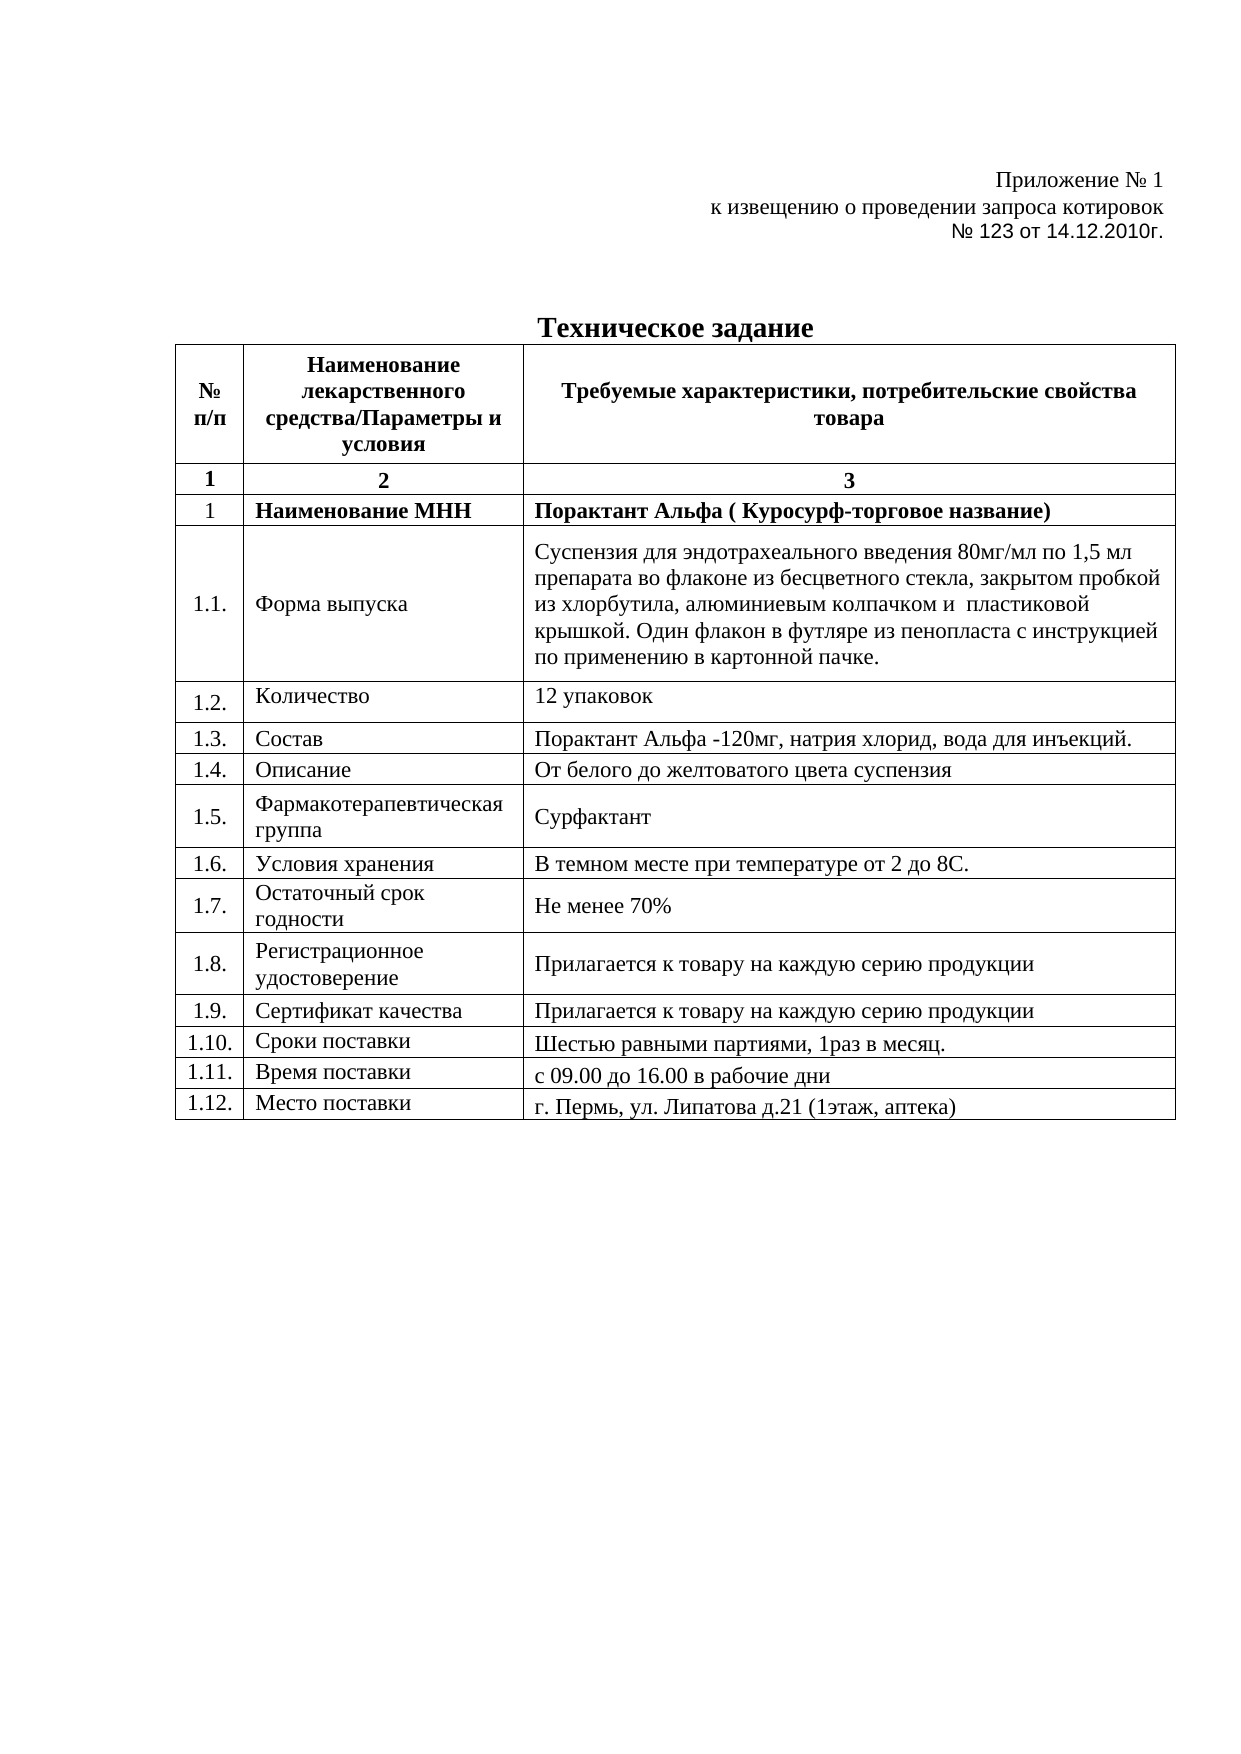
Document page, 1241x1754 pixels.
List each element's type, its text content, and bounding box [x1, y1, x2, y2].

table_cell 1.5. [176, 785, 243, 847]
table_cell 1.6. [176, 848, 243, 878]
table_cell Фармакотерапевтическая группа [244, 785, 523, 847]
table_cell Не менее 70% [524, 879, 1175, 932]
table_cell 1.8. [176, 933, 243, 994]
table_cell 1.9. [176, 995, 243, 1026]
table_cell г. Пермь, ул. Липатова д.21 (1этаж, аптека) [524, 1089, 1175, 1119]
table_cell Наименование лекарственного средства/Параметры и условия [244, 345, 523, 462]
table_cell 1.7. [176, 879, 243, 932]
table_cell 1.2. [176, 682, 243, 722]
table_cell Шестью равными партиями, 1раз в месяц. [524, 1027, 1175, 1057]
table_cell Форма выпуска [244, 526, 523, 681]
table_cell Прилагается к товару на каждую серию продукции [524, 933, 1175, 994]
table_cell № п/п [176, 345, 243, 462]
table_cell 1 [176, 464, 243, 494]
table_cell Время поставки [244, 1058, 523, 1088]
table_cell 1.1. [176, 526, 243, 681]
table_cell Количество [244, 682, 523, 722]
table_cell Состав [244, 723, 523, 753]
table_cell Порактант Альфа -120мг, натрия хлорид, вода для инъекций. [524, 723, 1175, 753]
table_cell Суспензия для эндотрахеального введения 80мг/мл по 1,5 мл препарата во флаконе из бесцветного стекла, закрытом пробкой из хлорбутила, алюминиевым колпачком и пластиковой крышкой. Один флакон в футляре из пенопласта с инструкцией по применению в картонной пачке. [524, 526, 1175, 681]
table_cell Требуемые характеристики, потребительские свойства товара [524, 345, 1175, 462]
table_header Приложение № 1 к извещению о проведении запроса котировок № 123 от 14.12.2010г. [176, 118, 1175, 243]
table_cell В темном месте при температуре от 2 до 8С. [524, 848, 1175, 878]
table_cell Остаточный срок годности [244, 879, 523, 932]
table_cell 12 упаковок [524, 682, 1175, 722]
table_cell 2 [244, 464, 523, 494]
table_cell Регистрационное удостоверение [244, 933, 523, 994]
table_cell с 09.00 до 16.00 в рабочие дни [524, 1058, 1175, 1088]
table_cell 1.4. [176, 754, 243, 784]
table_cell 1.11. [176, 1058, 243, 1088]
table_cell Сурфактант [524, 785, 1175, 847]
table_cell Порактант Альфа ( Куросурф-торговое название) [524, 495, 1175, 525]
table_cell 1.10. [176, 1027, 243, 1057]
table_cell От белого до желтоватого цвета суспензия [524, 754, 1175, 784]
table_cell Наименование МНН [244, 495, 523, 525]
table_cell 1 [176, 495, 243, 525]
table_cell Условия хранения [244, 848, 523, 878]
table_cell Прилагается к товару на каждую серию продукции [524, 995, 1175, 1026]
table_cell Техническое задание [176, 243, 1175, 344]
table_cell 1.3. [176, 723, 243, 753]
table_cell Описание [244, 754, 523, 784]
table_cell 3 [524, 464, 1175, 494]
table_cell 1.12. [176, 1089, 243, 1119]
table_cell Сертификат качества [244, 995, 523, 1026]
table_cell Сроки поставки [244, 1027, 523, 1057]
table_cell Место поставки [244, 1089, 523, 1119]
